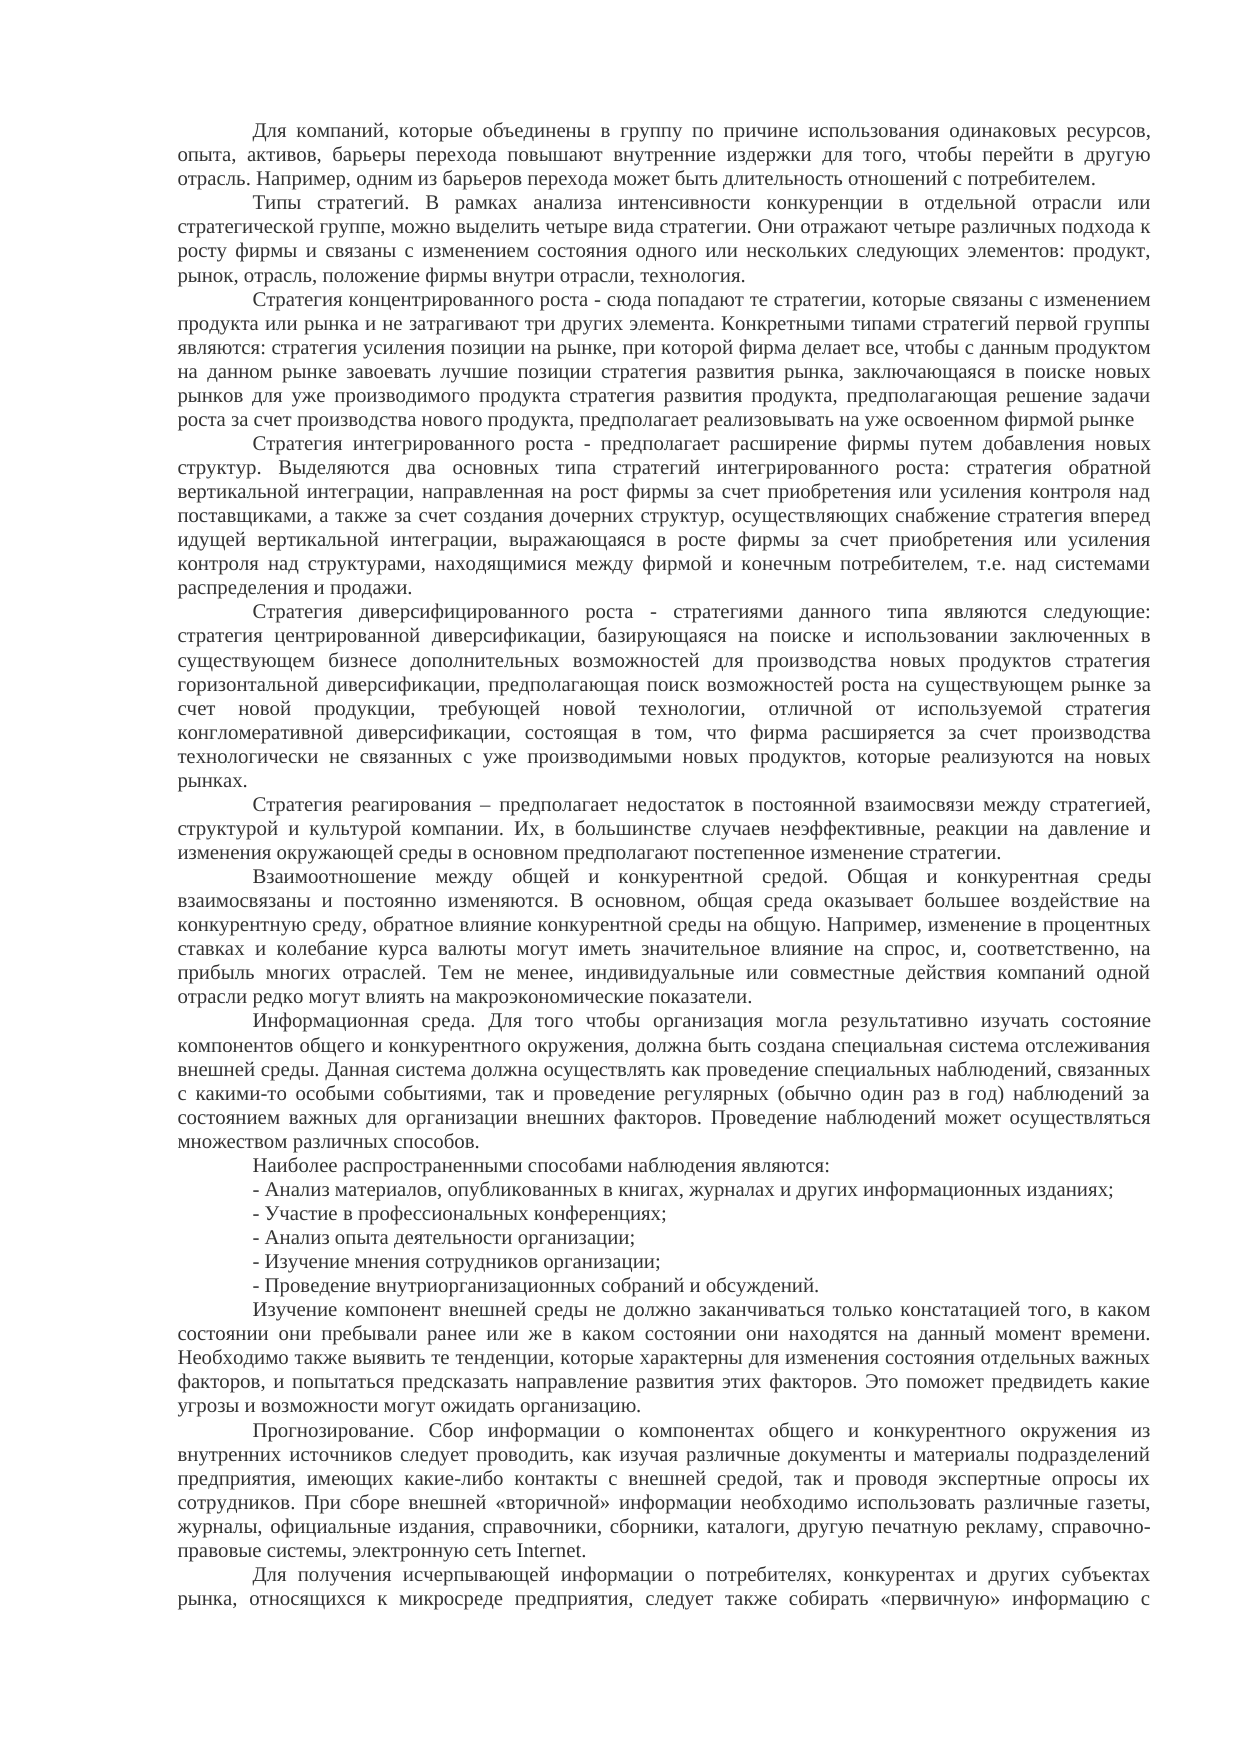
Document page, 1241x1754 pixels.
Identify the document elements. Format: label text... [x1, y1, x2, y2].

text Стратегия реагирования – предполагает недостаток в постоянной взаимосвязи между стратегией, структурой и культурой компании. Их, в большинстве случаев неэффективные, реакции на давление и изменения окружающей среды в основном предполагают постепенное изменение стратегии. [177, 792, 1152, 864]
text Информационная среда. Для того чтобы организация могла результативно изучать состояние компонентов общего и конкурентного окружения, должна быть создана специальная система отслеживания внешней среды. Данная система должна осуществлять как проведение специальных наблюдений, связанных с какими-то особыми событиями, так и проведение регулярных (обычно один раз в год) наблюдений за состоянием важных для организации внешних факторов. Проведение наблюдений может осуществляться множеством различных способов. [177, 1008, 1152, 1153]
text - Изучение мнения сотрудников организации; [177, 1249, 1152, 1273]
text Стратегия интегрированного роста - предполагает расширение фирмы путем добавления новых структур. Выделяются два основных типа стратегий интегрированного роста: стратегия обратной вертикальной интеграции, направленная на рост фирмы за счет приобретения или усиления контроля над поставщиками, а также за счет создания дочерних структур, осуществляющих снабжение стратегия вперед идущей вертикальной интеграции, выражающаяся в росте фирмы за счет приобретения или усиления контроля над структурами, находящимися между фирмой и конечным потребителем, т.е. над системами распределения и продажи. [177, 431, 1152, 599]
text Изучение компонент внешней среды не должно заканчиваться только констатацией того, в каком состоянии они пребывали ранее или же в каком состоянии они находятся на данный момент времени. Необходимо также выявить те тенденции, которые характерны для изменения состояния отдельных важных факторов, и попытаться предсказать направление развития этих факторов. Это поможет предвидеть какие угрозы и возможности могут ожидать организацию. [177, 1297, 1152, 1417]
text Взаимоотношение между общей и конкурентной средой. Общая и конкурентная среды взаимосвязаны и постоянно изменяются. В основном, общая среда оказывает большее воздействие на конкурентную среду, обратное влияние конкурентной среды на общую. Например, изменение в процентных ставках и колебание курса валюты могут иметь значительное влияние на спрос, и, соответственно, на прибыль многих отраслей. Тем не менее, индивидуальные или совместные действия компаний одной отрасли редко могут влиять на макроэкономические показатели. [177, 864, 1152, 1008]
text - Участие в профессиональных конференциях; [177, 1201, 1152, 1225]
text - Проведение внутриорганизационных собраний и обсуждений. [177, 1273, 1152, 1297]
text Стратегия диверсифицированного роста - стратегиями данного типа являются следующие: стратегия центрированной диверсификации, базирующаяся на поиске и использовании заключенных в существующем бизнесе дополнительных возможностей для производства новых продуктов стратегия горизонтальной диверсификации, предполагающая поиск возможностей роста на существующем рынке за счет новой продукции, требующей новой технологии, отличной от используемой стратегия конгломеративной диверсификации, состоящая в том, что фирма расширяется за счет производства технологически не связанных с уже производимыми новых продуктов, которые реализуются на новых рынках. [177, 599, 1152, 792]
text Наиболее распространенными способами наблюдения являются: [177, 1153, 1152, 1177]
text Стратегия концентрированного роста - сюда попадают те стратегии, которые связаны с изменением продукта или рынка и не затрагивают три других элемента. Конкретными типами стратегий первой группы являются: стратегия усиления позиции на рынке, при которой фирма делает все, чтобы с данным продуктом на данном рынке завоевать лучшие позиции стратегия развития рынка, заключающаяся в поиске новых рынков для уже производимого продукта стратегия развития продукта, предполагающая решение задачи роста за счет производства нового продукта, предполагает реализовывать на уже освоенном фирмой рынке [177, 287, 1152, 431]
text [177, 1562, 1152, 1610]
text - Анализ материалов, опубликованных в книгах, журналах и других информационных изданиях; [177, 1177, 1152, 1201]
text Для компаний, которые объединены в группу по причине использования одинаковых ресурсов, опыта, активов, барьеры перехода повышают внутренние издержки для того, чтобы перейти в другую отрасль. Например, одним из барьеров перехода может быть длительность отношений с потребителем. [177, 118, 1152, 190]
text - Анализ опыта деятельности организации; [177, 1225, 1152, 1249]
text Прогнозирование. Сбор информации о компонентах общего и конкурентного окружения из внутренних источников следует проводить, как изучая различные документы и материалы подразделений предприятия, имеющих какие-либо контакты с внешней средой, так и проводя экспертные опросы их сотрудников. При сборе внешней «вторичной» информации необходимо использовать различные газеты, журналы, официальные издания, справочники, сборники, каталоги, другую печатную рекламу, справочно-правовые системы, электронную сеть Internet. [177, 1417, 1152, 1562]
text Типы стратегий. В рамках анализа интенсивности конкуренции в отдельной отрасли или стратегической группе, можно выделить четыре вида стратегии. Они отражают четыре различных подхода к росту фирмы и связаны с изменением состояния одного или нескольких следующих элементов: продукт, рынок, отрасль, положение фирмы внутри отрасли, технология. [177, 190, 1152, 287]
